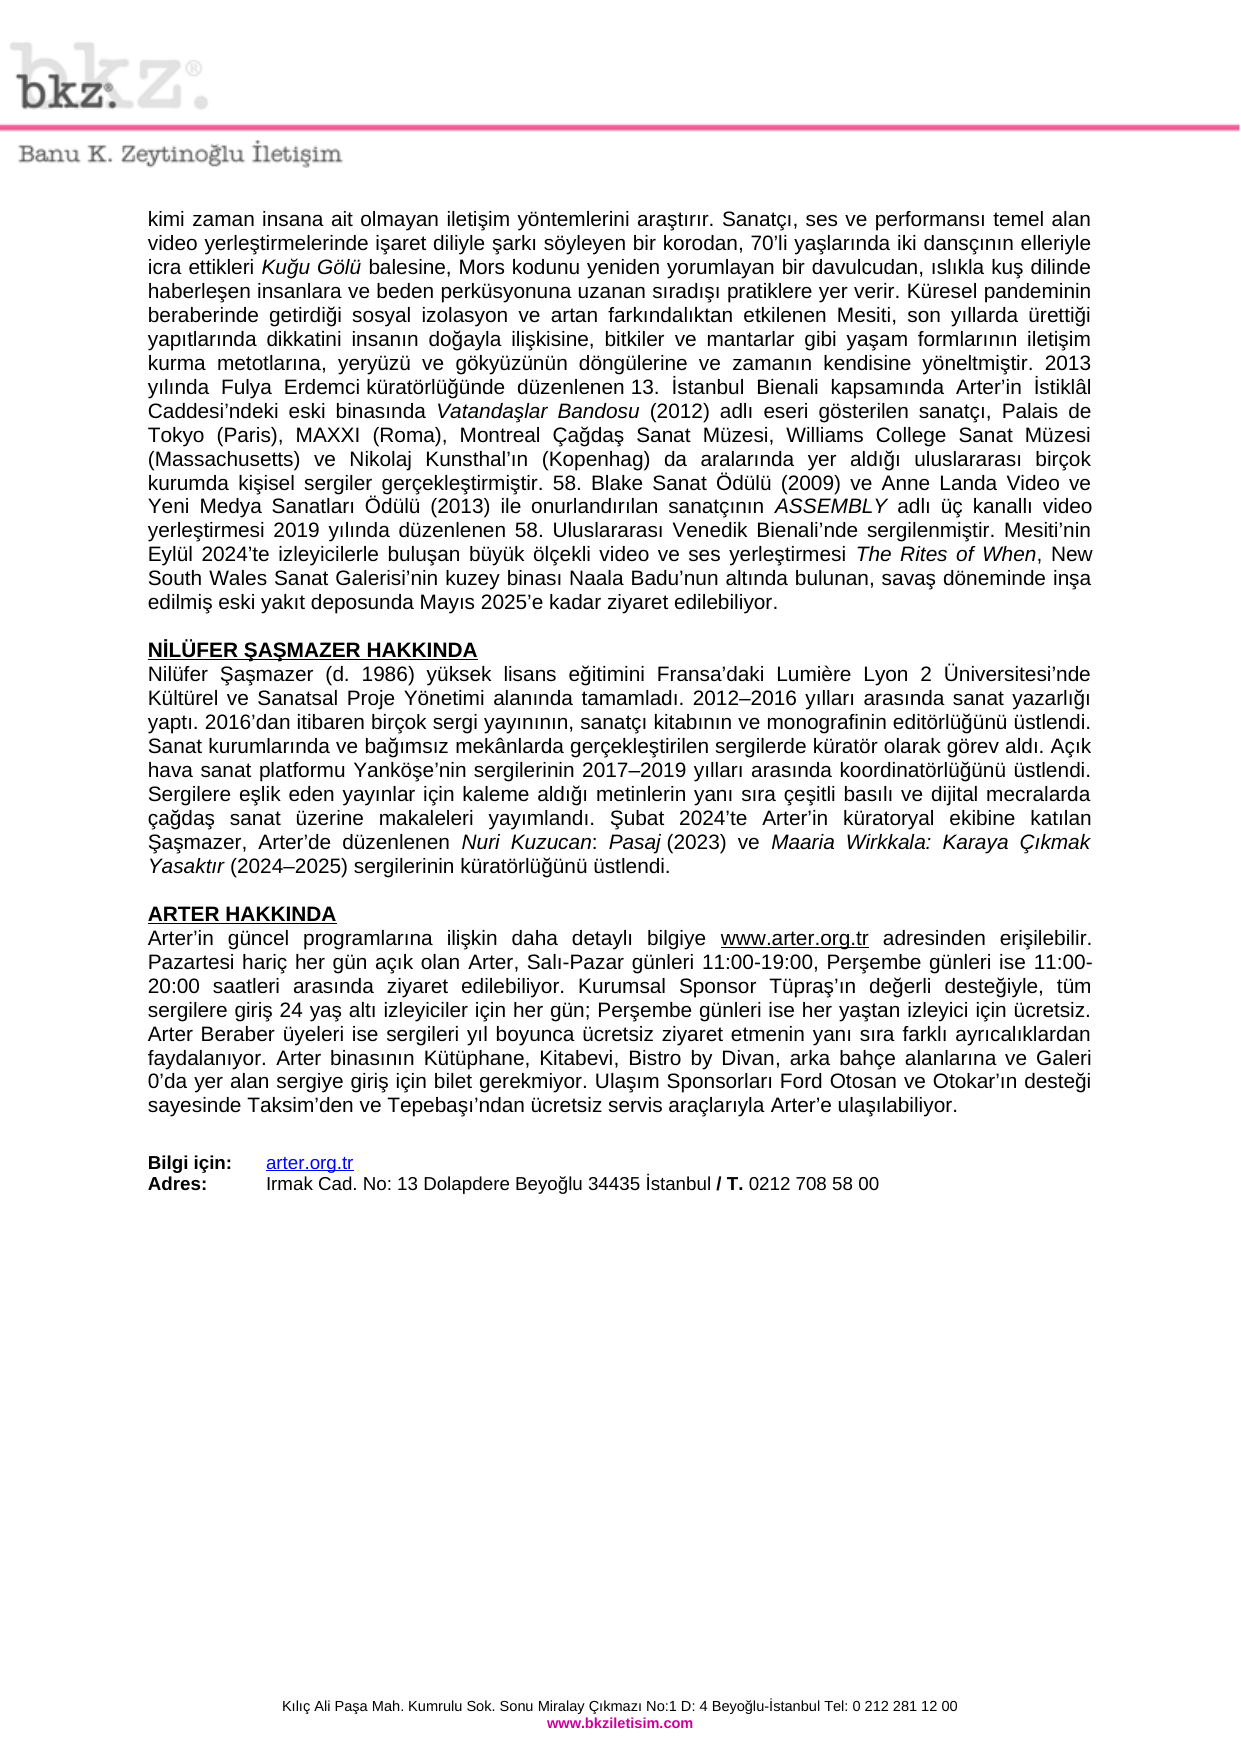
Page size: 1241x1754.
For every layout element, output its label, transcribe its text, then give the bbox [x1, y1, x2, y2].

picture [0, 13, 1241, 187]
text Adres: Irmak Cad. No: 13 Dolapdere Beyoğlu 34435 İstanbul / T. 0212 708 58 00 [148, 1173, 1092, 1195]
text Arter’in güncel programlarına ilişkin daha detaylı bilgiye www.arter.org.tr adresinden erişilebilir. Pazartesi hariç her gün açık olan Arter, Salı-Pazar günleri 11:00-19:00, Perşembe günleri ise 11:00-20:00 saatleri arasında ziyaret edilebiliyor. Kurumsal Sponsor Tüpraş’ın değerli desteğiyle, tüm sergilere giriş 24 yaş altı izleyiciler için her gün; Perşembe günleri ise her yaştan izleyici için ücretsiz. Arter Beraber üyeleri ise sergileri yıl boyunca ücretsiz ziyaret etmenin yanı sıra farklı ayrıcalıklardan faydalanıyor. Arter binasının Kütüphane, Kitabevi, Bistro by Divan, arka bahçe alanlarına ve Galeri 0’da yer alan sergiye giriş için bilet gerekmiyor. Ulaşım Sponsorları Ford Otosan ve Otokar’ın desteği sayesinde Taksim’den ve Tepebaşı’ndan ücretsiz servis araçlarıyla Arter’e ulaşılabiliyor. [148, 926, 1092, 1117]
text Nilüfer Şaşmazer (d. 1986) yüksek lisans eğitimini Fransa’daki Lumière Lyon 2 Üniversitesi’nde Kültürel ve Sanatsal Proje Yönetimi alanında tamamladı. 2012–2016 yılları arasında sanat yazarlığı yaptı. 2016’dan itibaren birçok sergi yayınının, sanatçı kitabının ve monografinin editörlüğünü üstlendi. Sanat kurumlarında ve bağımsız mekânlarda gerçekleştirilen sergilerde küratör olarak görev aldı. Açık hava sanat platformu Yanköşe’nin sergilerinin 2017–2019 yılları arasında koordinatörlüğünü üstlendi. Sergilere eşlik eden yayınlar için kaleme aldığı metinlerin yanı sıra çeşitli basılı ve dijital mecralarda çağdaş sanat üzerine makaleleri yayımlandı. Şubat 2024’te Arter’in küratoryal ekibine katılan Şaşmazer, Arter’de düzenlenen Nuri Kuzucan: Pasaj (2023) ve Maaria Wirkkala: Karaya Çıkmak Yasaktır (2024–2025) sergilerinin küratörlüğünü üstlendi. [148, 662, 1092, 878]
text ARTER HAKKINDA [148, 902, 1092, 926]
text NİLÜFER ŞAŞMAZER HAKKINDA [148, 638, 1092, 662]
text Bilgi için: arter.org.tr [148, 1152, 1092, 1173]
